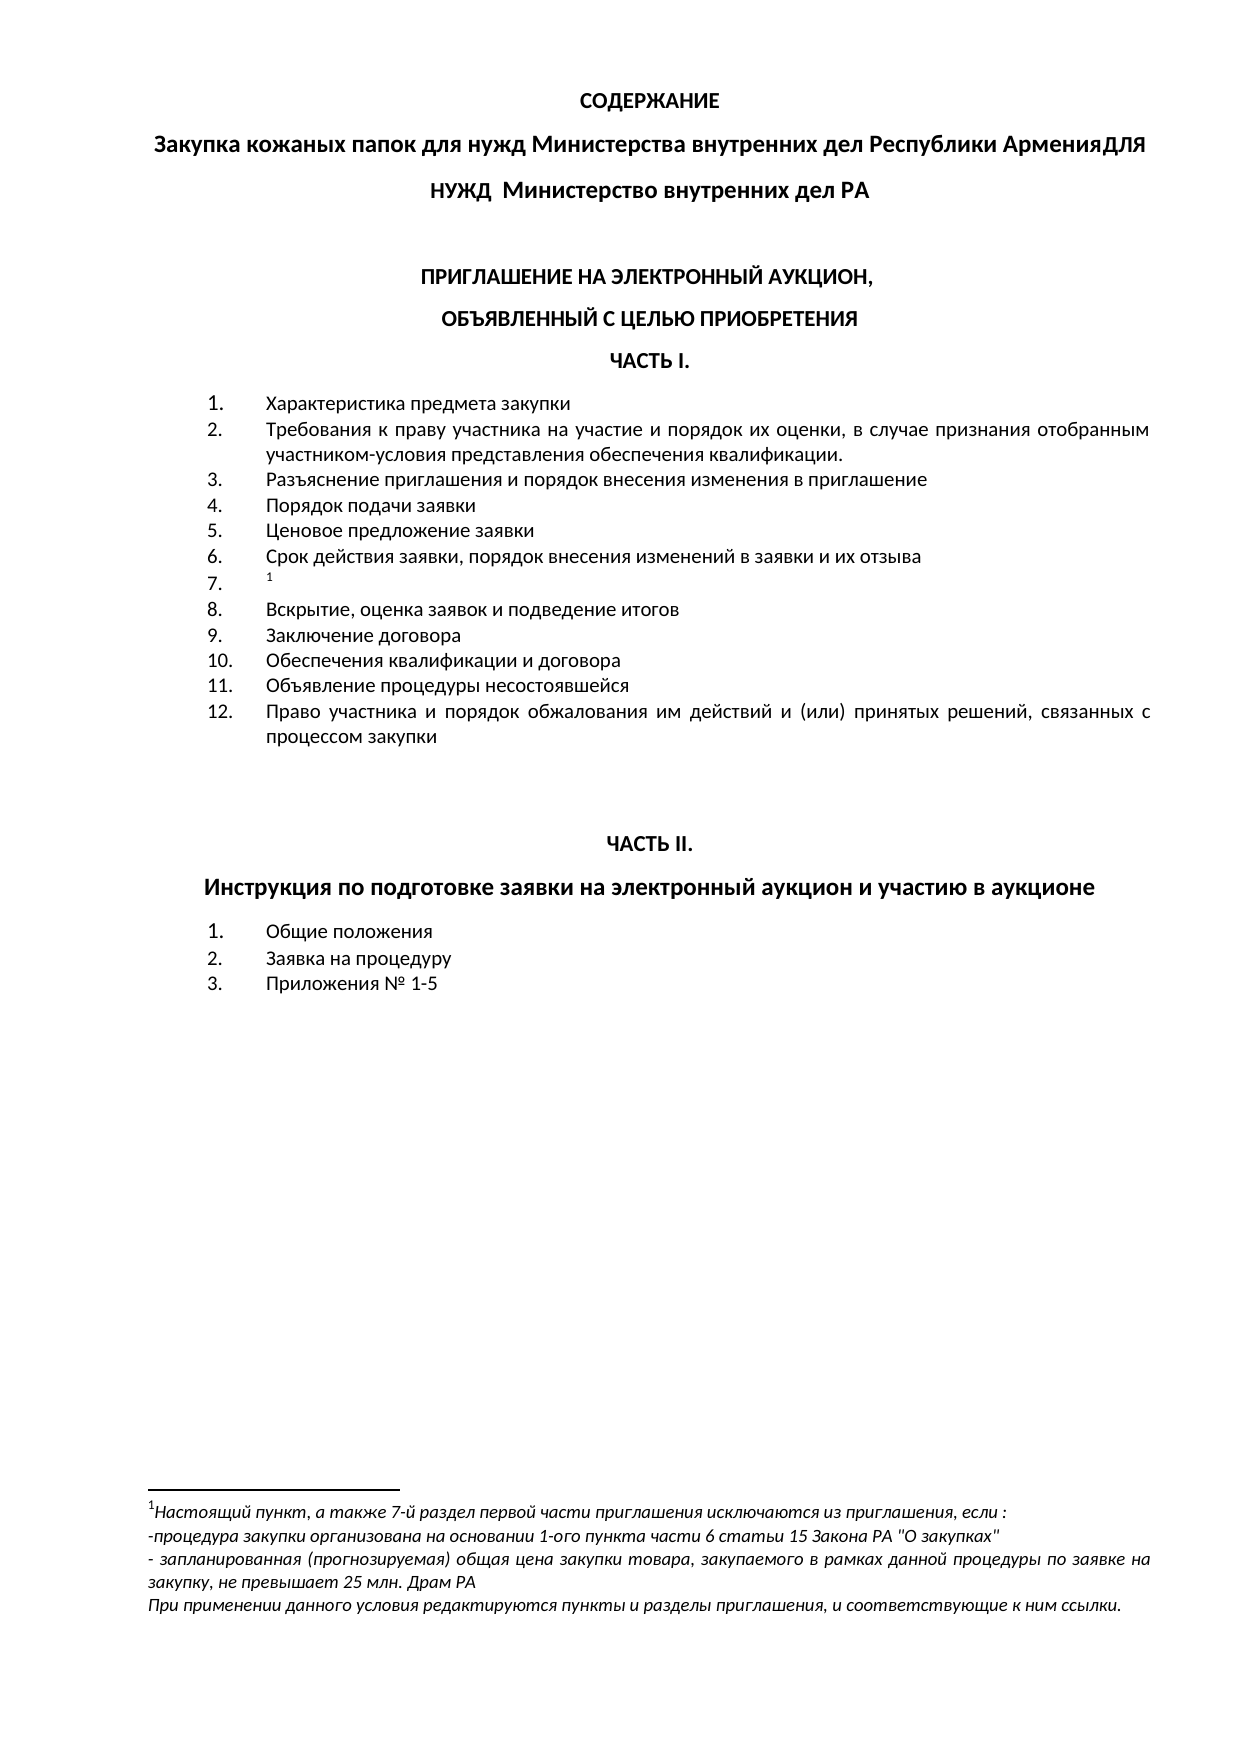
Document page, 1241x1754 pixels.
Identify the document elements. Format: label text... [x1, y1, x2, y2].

text 10. Обеспечения квалификации и договора [207, 647, 1152, 673]
text ЧАСТЬ II. [148, 829, 1152, 857]
text ПРИГЛАШЕНИЕ НА ЭЛЕКТРОННЫЙ АУКЦИОН, ОБЪЯВЛЕННЫЙ С ЦЕЛЬЮ ПРИОБРЕТЕНИЯ [148, 262, 1152, 332]
text 1. Характеристика предмета закупки [207, 388, 1152, 416]
text 12. Право участника и порядок обжалования им действий и (или) принятых решений, связанных с процессом закупки [207, 698, 1152, 749]
text 9. Заключение договора [207, 622, 1152, 647]
text 3. Приложения № 1-5 [207, 970, 1152, 996]
text 4. Порядок подачи заявки [207, 492, 1152, 517]
text Инструкция по подготовке заявки на электронный аукцион и участию в аукционе [148, 871, 1152, 901]
text ЧАСТЬ I. [148, 346, 1152, 374]
text 2. Заявка на процедуру [207, 945, 1152, 970]
text 11. Объявление процедуры несостоявшейся [207, 673, 1152, 698]
text 2. Требования к праву участника на участие и порядок их оценки, в случае признания отобранным участником-условия представления обеспечения квалификации. [207, 416, 1152, 467]
text 5. Ценовое предложение заявки [207, 517, 1152, 543]
text СОДЕРЖАНИЕ [148, 86, 1152, 114]
text 1. Общие положения [207, 917, 1152, 945]
text 8. Вскрытие, оценка заявок и подведение итогов [207, 596, 1152, 622]
text Закупка кожаных папок для нужд Министерства внутренних дел Республики АрменияДЛЯ НУЖД Министерство внутренних дел РА [148, 128, 1152, 205]
text 3. Разъяснение приглашения и порядок внесения изменения в приглашение [207, 467, 1152, 492]
text 6. Срок действия заявки, порядок внесения изменений в заявки и их отзыва [207, 543, 1152, 568]
text 7. [207, 568, 1152, 596]
